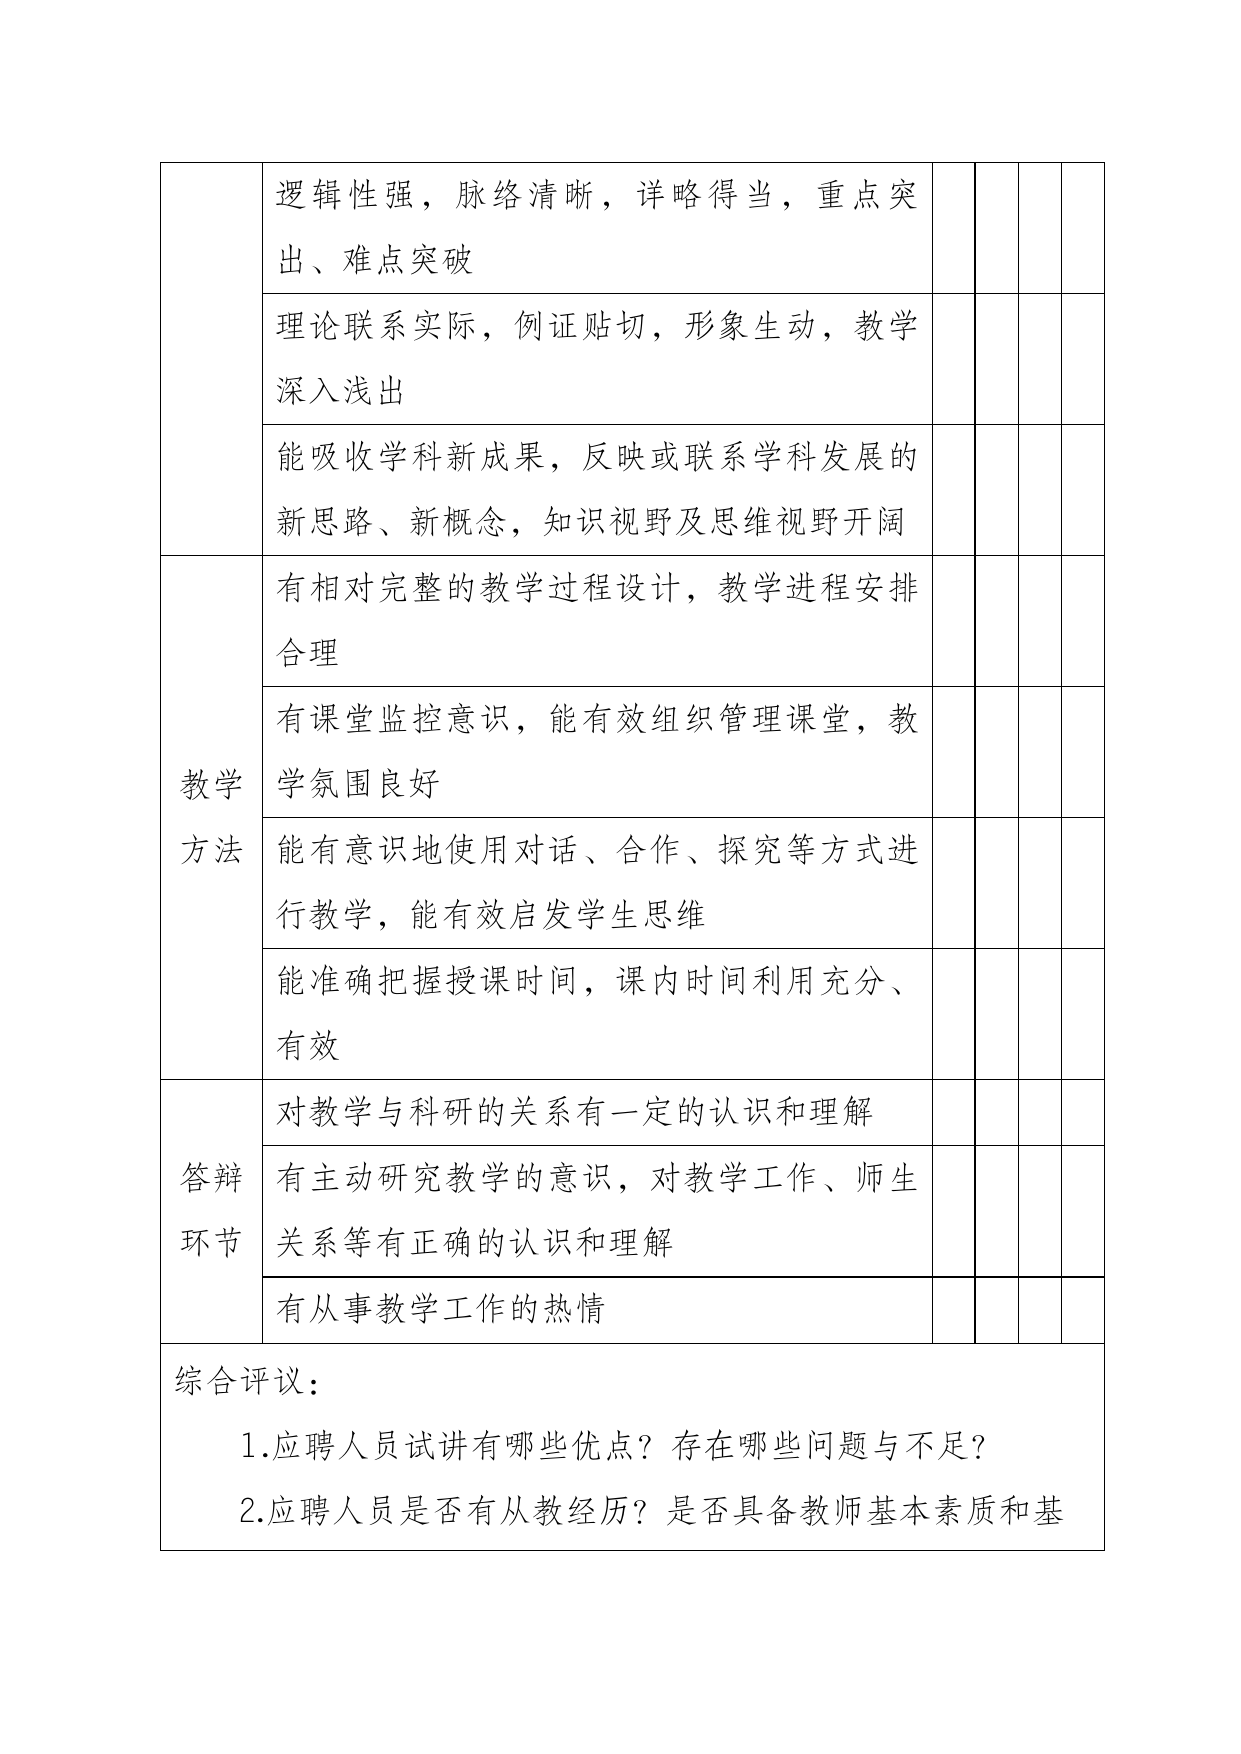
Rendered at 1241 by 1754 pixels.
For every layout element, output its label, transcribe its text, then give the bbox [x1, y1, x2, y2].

table_cell [1062, 425, 1104, 555]
table_cell [933, 818, 974, 948]
table_cell 教学 方法 [161, 556, 262, 1079]
table_cell 答辩环节 [161, 1080, 262, 1342]
table_cell 有主动研究教学的意识，对教学工作、师生关系等有正确的认识和理解 [263, 1146, 932, 1276]
table_cell 有从事教学工作的热情 [263, 1278, 932, 1342]
table_cell [1062, 687, 1104, 817]
table_cell [933, 1146, 974, 1276]
table_cell [933, 1278, 974, 1342]
table_cell 能吸收学科新成果，反映或联系学科发展的新思路、新概念，知识视野及思维视野开阔 [263, 425, 932, 555]
table_cell [1062, 1278, 1104, 1342]
table_cell [933, 1080, 974, 1145]
table_cell [976, 1146, 1018, 1276]
table_cell 有相对完整的教学过程设计，教学进程安排合理 [263, 556, 932, 686]
table_cell [976, 818, 1018, 948]
table_cell [976, 949, 1018, 1079]
table_cell [1062, 294, 1104, 424]
table_cell [1019, 1278, 1061, 1342]
table_cell [933, 425, 974, 555]
table_cell [1019, 425, 1061, 555]
table_cell [1019, 163, 1061, 293]
table_cell [976, 294, 1018, 424]
table_cell [1062, 163, 1104, 293]
table_cell [1062, 556, 1104, 686]
table_cell 能准确把握授课时间，课内时间利用充分、有效 [263, 949, 932, 1079]
table_cell [1062, 949, 1104, 1079]
table_cell [1019, 556, 1061, 686]
table_cell [1019, 1146, 1061, 1276]
table_cell [976, 163, 1018, 293]
table_cell 对教学与科研的关系有一定的认识和理解 [263, 1080, 932, 1145]
table_cell [976, 1080, 1018, 1145]
table_cell 理论联系实际，例证贴切，形象生动，教学深入浅出 [263, 294, 932, 424]
table_cell [933, 294, 974, 424]
table_cell [1019, 818, 1061, 948]
table_cell 能有意识地使用对话、合作、探究等方式进行教学，能有效启发学生思维 [263, 818, 932, 948]
table_cell [1019, 1080, 1061, 1145]
table_cell [976, 425, 1018, 555]
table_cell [161, 1344, 1104, 1549]
table_cell [976, 1278, 1018, 1342]
table_cell [933, 949, 974, 1079]
table_cell [1019, 949, 1061, 1079]
table_cell [933, 163, 974, 293]
table_cell [1062, 1146, 1104, 1276]
table_cell [933, 556, 974, 686]
table_cell [1062, 818, 1104, 948]
table_cell [1019, 294, 1061, 424]
table_cell 逻辑性强，脉络清晰，详略得当，重点突出、难点突破 [263, 163, 932, 293]
table_cell [1062, 1080, 1104, 1145]
table_cell [933, 687, 974, 817]
table_cell [1019, 687, 1061, 817]
table_cell 有课堂监控意识，能有效组织管理课堂，教学氛围良好 [263, 687, 932, 817]
table_cell [976, 556, 1018, 686]
table_cell [976, 687, 1018, 817]
